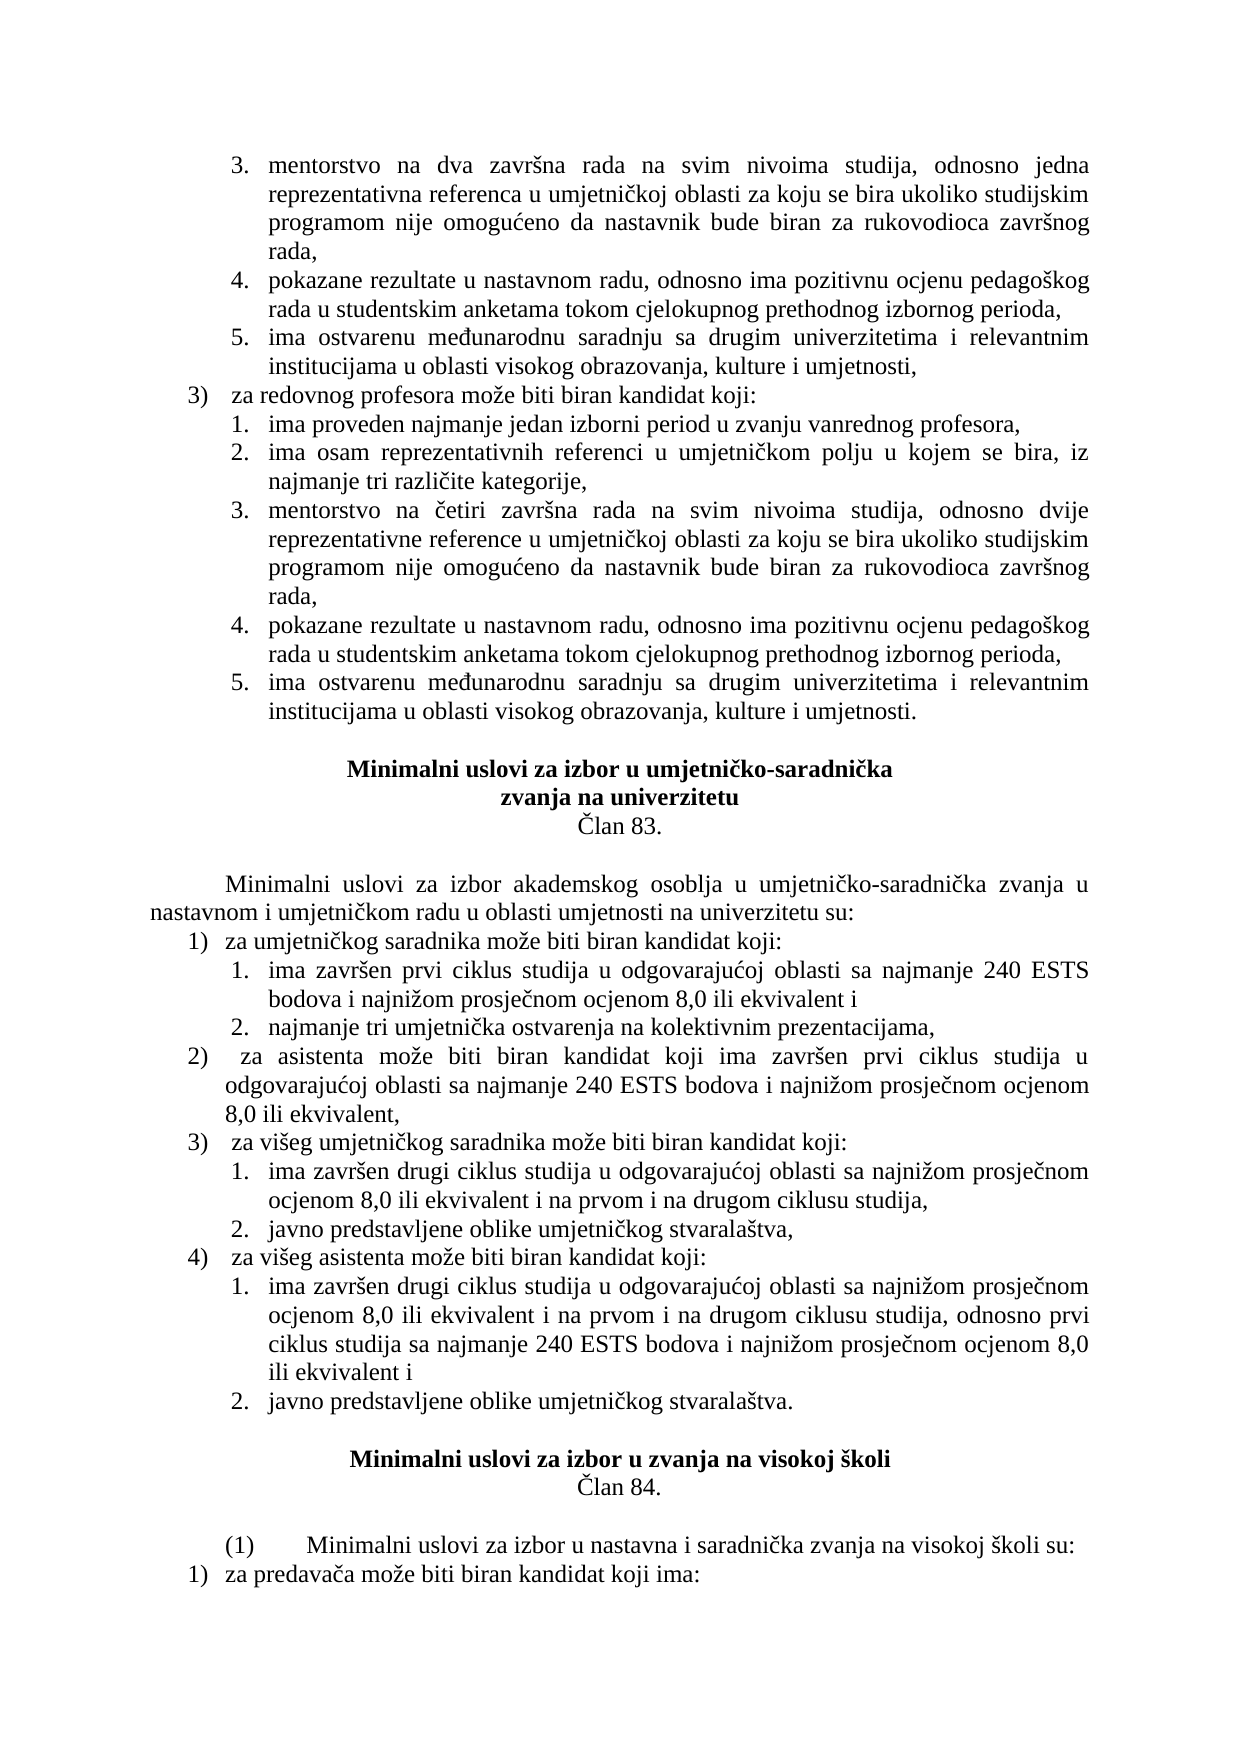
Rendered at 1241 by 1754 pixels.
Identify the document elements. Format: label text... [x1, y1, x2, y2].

list ima ostvarenu međunarodnu saradnju sa drugim univerzitetima i relevantnim institucijama u oblasti visokog obrazovanja, kulture i umjetnosti, [231, 322, 1090, 380]
list ima završen drugi ciklus studija u odgovarajućoj oblasti sa najnižom prosječnom ocjenom 8,0 ili ekvivalent i na prvom i na drugom ciklusu studija, odnosno prvi ciklus studija sa najmanje 240 ESTS bodova i najnižom prosječnom ocjenom 8,0 ili ekvivalent i [231, 1271, 1090, 1386]
list ima ostvarenu međunarodnu saradnju sa drugim univerzitetima i relevantnim institucijama u oblasti visokog obrazovanja, kulture i umjetnosti. [231, 667, 1090, 725]
list ima osam reprezentativnih referenci u umjetničkom polju u kojem se bira, iz najmanje tri različite kategorije, [231, 437, 1090, 495]
list ima završen prvi ciklus studija u odgovarajućoj oblasti sa najmanje 240 ESTS bodova i najnižom prosječnom ocjenom 8,0 ili ekvivalent i [231, 955, 1090, 1012]
text Član 83. [150, 811, 1090, 840]
list mentorstvo na dva završna rada na svim nivoima studija, odnosno jedna reprezentativna referenca u umjetničkoj oblasti za koju se bira ukoliko studijskim programom nije omogućeno da nastavnik bude biran za rukovodioca završnog rada, [231, 150, 1090, 265]
list pokazane rezultate u nastavnom radu, odnosno ima pozitivnu ocjenu pedagoškog rada u studentskim anketama tokom cjelokupnog prethodnog izbornog perioda, [231, 265, 1090, 322]
list za predavača može biti biran kandidat koji ima: [187, 1559, 1090, 1587]
text Minimalni uslovi za izbor u zvanja na visokoj školi [150, 1444, 1090, 1472]
list pokazane rezultate u nastavnom radu, odnosno ima pozitivnu ocjenu pedagoškog rada u studentskim anketama tokom cjelokupnog prethodnog izbornog perioda, [231, 610, 1090, 667]
list za umjetničkog saradnika može biti biran kandidat koji: [187, 926, 1090, 955]
list za višeg asistenta može biti biran kandidat koji: [187, 1242, 1090, 1271]
list najmanje tri umjetnička ostvarenja na kolektivnim prezentacijama, [231, 1012, 1090, 1041]
text Minimalni uslovi za izbor u umjetničko-saradnička [150, 754, 1090, 782]
list ima proveden najmanje jedan izborni period u zvanju vanrednog profesora, [231, 409, 1090, 437]
list ima završen drugi ciklus studija u odgovarajućoj oblasti sa najnižom prosječnom ocjenom 8,0 ili ekvivalent i na prvom i na drugom ciklusu studija, [231, 1156, 1090, 1214]
list mentorstvo na četiri završna rada na svim nivoima studija, odnosno dvije reprezentativne reference u umjetničkoj oblasti za koju se bira ukoliko studijskim programom nije omogućeno da nastavnik bude biran za rukovodioca završnog rada, [231, 495, 1090, 610]
text Minimalni uslovi za izbor akademskog osoblja u umjetničko-saradnička zvanja u nastavnom i umjetničkom radu u oblasti umjetnosti na univerzitetu su: [150, 869, 1090, 926]
list javno predstavljene oblike umjetničkog stvaralaštva, [231, 1214, 1090, 1242]
text zvanja na univerzitetu [150, 782, 1090, 811]
list javno predstavljene oblike umjetničkog stvaralaštva. [231, 1386, 1090, 1415]
list Minimalni uslovi za izbor u nastavna i saradnička zvanja na visokoj školi su: [150, 1530, 1090, 1559]
text Član 84. [150, 1472, 1088, 1501]
list za asistenta može biti biran kandidat koji ima završen prvi ciklus studija u odgovarajućoj oblasti sa najmanje 240 ESTS bodova i najnižom prosječnom ocjenom 8,0 ili ekvivalent, [187, 1041, 1090, 1127]
list za višeg umjetničkog saradnika može biti biran kandidat koji: [187, 1127, 1090, 1156]
list za redovnog profesora može biti biran kandidat koji: [187, 380, 1090, 409]
